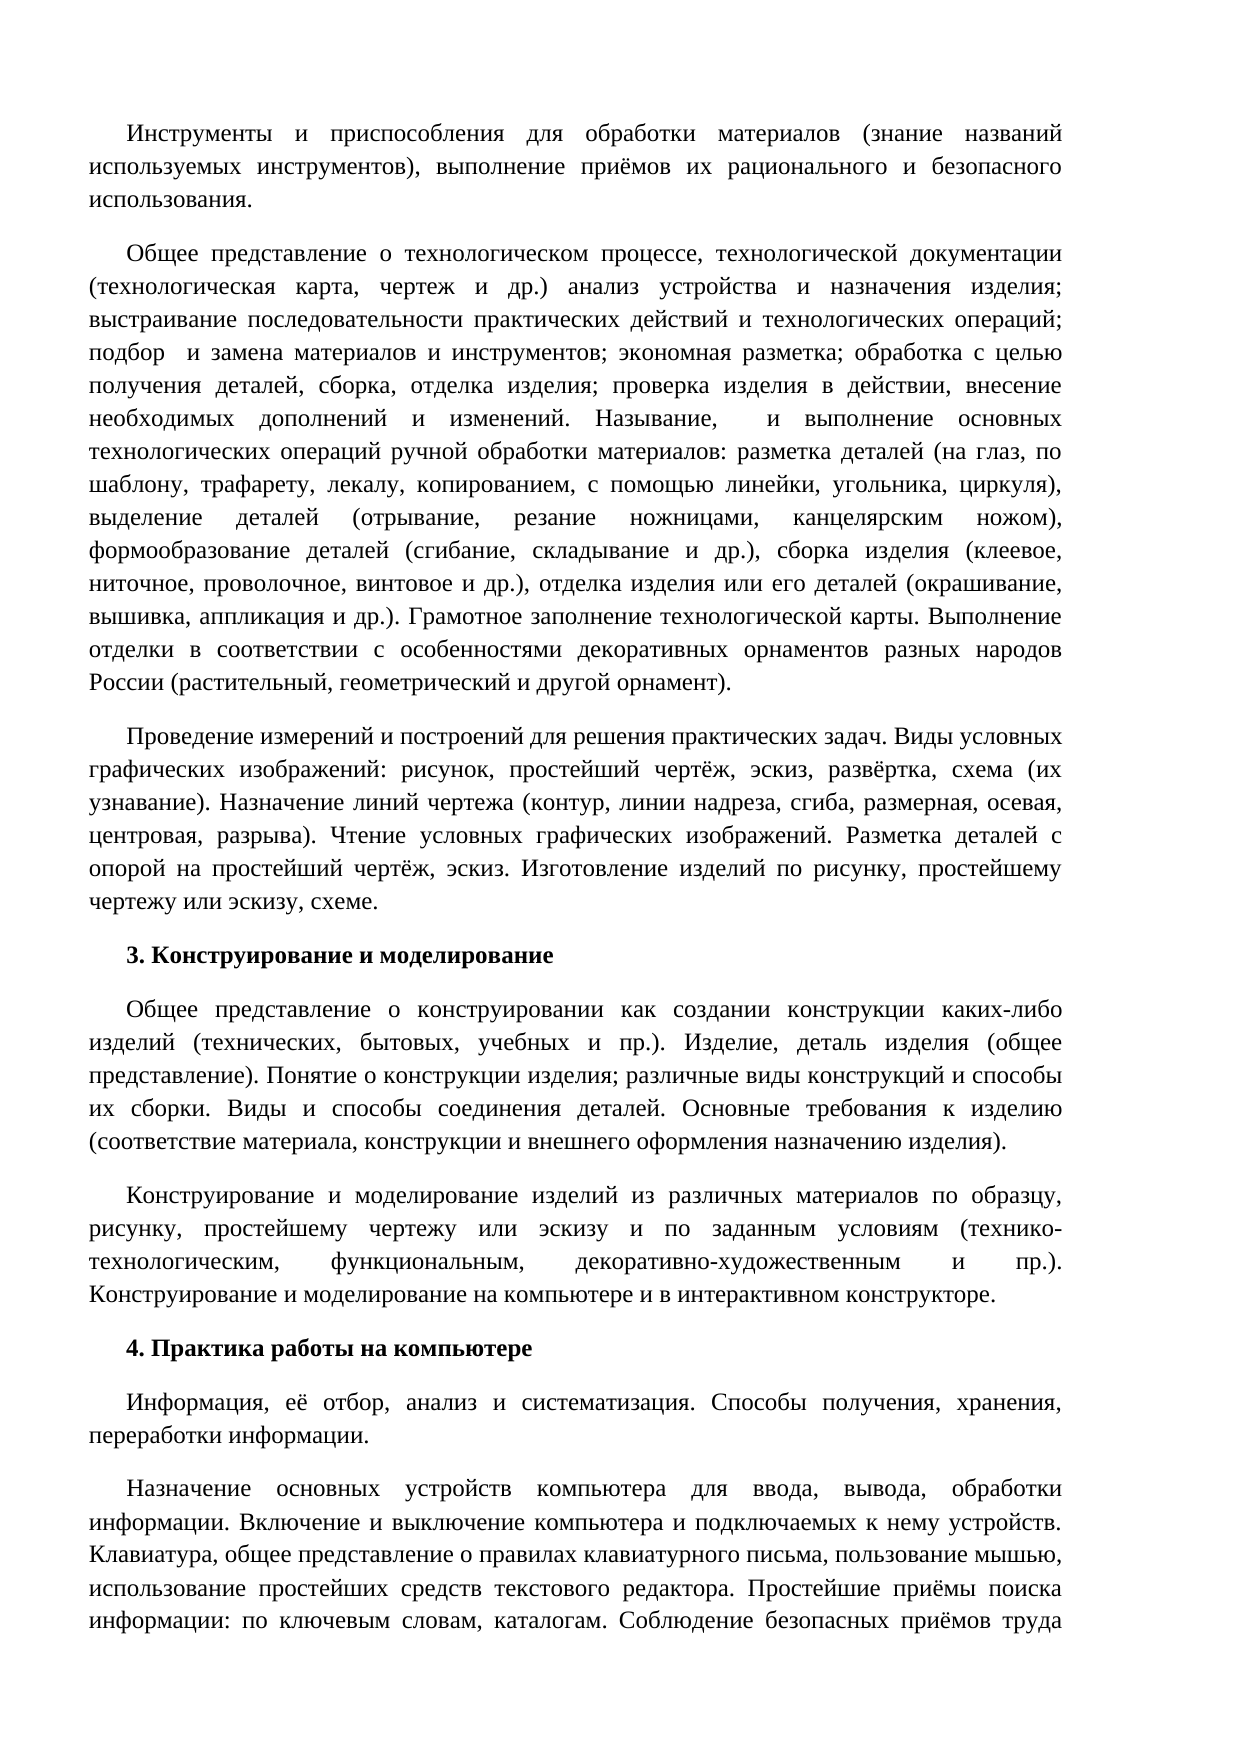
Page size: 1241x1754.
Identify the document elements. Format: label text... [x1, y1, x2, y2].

text Общее представление о технологическом процессе, технологической документации (технологическая карта, чертеж и др.) анализ устройства и назначения изделия; выстраивание последовательности практических действий и технологических операций; подбор и замена материалов и инструментов; экономная разметка; обработка с целью получения деталей, сборка, отделка изделия; проверка изделия в действии, внесение необходимых дополнений и изменений. Называние, и выполнение основных технологических операций ручной обработки материалов: разметка деталей (на глаз, по шаблону, трафарету, лекалу, копированием, с помощью линейки, угольника, циркуля), выделение деталей (отрывание, резание ножницами, канцелярским ножом), формообразование деталей (сгибание, складывание и др.), сборка изделия (клеевое, ниточное, проволочное, винтовое и др.), отделка изделия или его деталей (окрашивание, вышивка, аппликация и др.). Грамотное заполнение технологической карты. Выполнение отделки в соответствии с особенностями декоративных орнаментов разных народов России (растительный, геометрический и другой орнамент). [89, 238, 1063, 696]
text Проведение измерений и построений для решения практических задач. Виды условных графических изображений: рисунок, простейший чертёж, эскиз, развёртка, схема (их узнавание). Назначение линий чертежа (контур, линии надреза, сгиба, размерная, осевая, центровая, разрыва). Чтение условных графических изображений. Разметка деталей с опорой на простейший чертёж, эскиз. Изготовление изделий по рисунку, простейшему чертежу или эскизу, схеме. [89, 721, 1063, 915]
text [89, 1473, 1063, 1634]
text 3. Конструирование и моделирование [89, 940, 1063, 969]
text Инструменты и приспособления для обработки материалов (знание названий используемых инструментов), выполнение приёмов их рационального и безопасного использования. [89, 118, 1063, 213]
text Информация, её отбор, анализ и систематизация. Способы получения, хранения, переработки информации. [89, 1387, 1063, 1448]
text Общее представление о конструировании как создании конструкции каких-либо изделий (технических, бытовых, учебных и пр.). Изделие, деталь изделия (общее представление). Понятие о конструкции изделия; различные виды конструкций и способы их сборки. Виды и способы соединения деталей. Основные требования к изделию (соответствие материала, конструкции и внешнего оформления назначению изделия). [89, 994, 1063, 1155]
text 4. Практика работы на компьютере [89, 1333, 1063, 1362]
text Конструирование и моделирование изделий из различных материалов по образцу, рисунку, простейшему чертежу или эскизу и по заданным условиям (технико-технологическим, функциональным, декоративно-художественным и пр.). Конструирование и моделирование на компьютере и в интерактивном конструкторе. [89, 1180, 1063, 1308]
